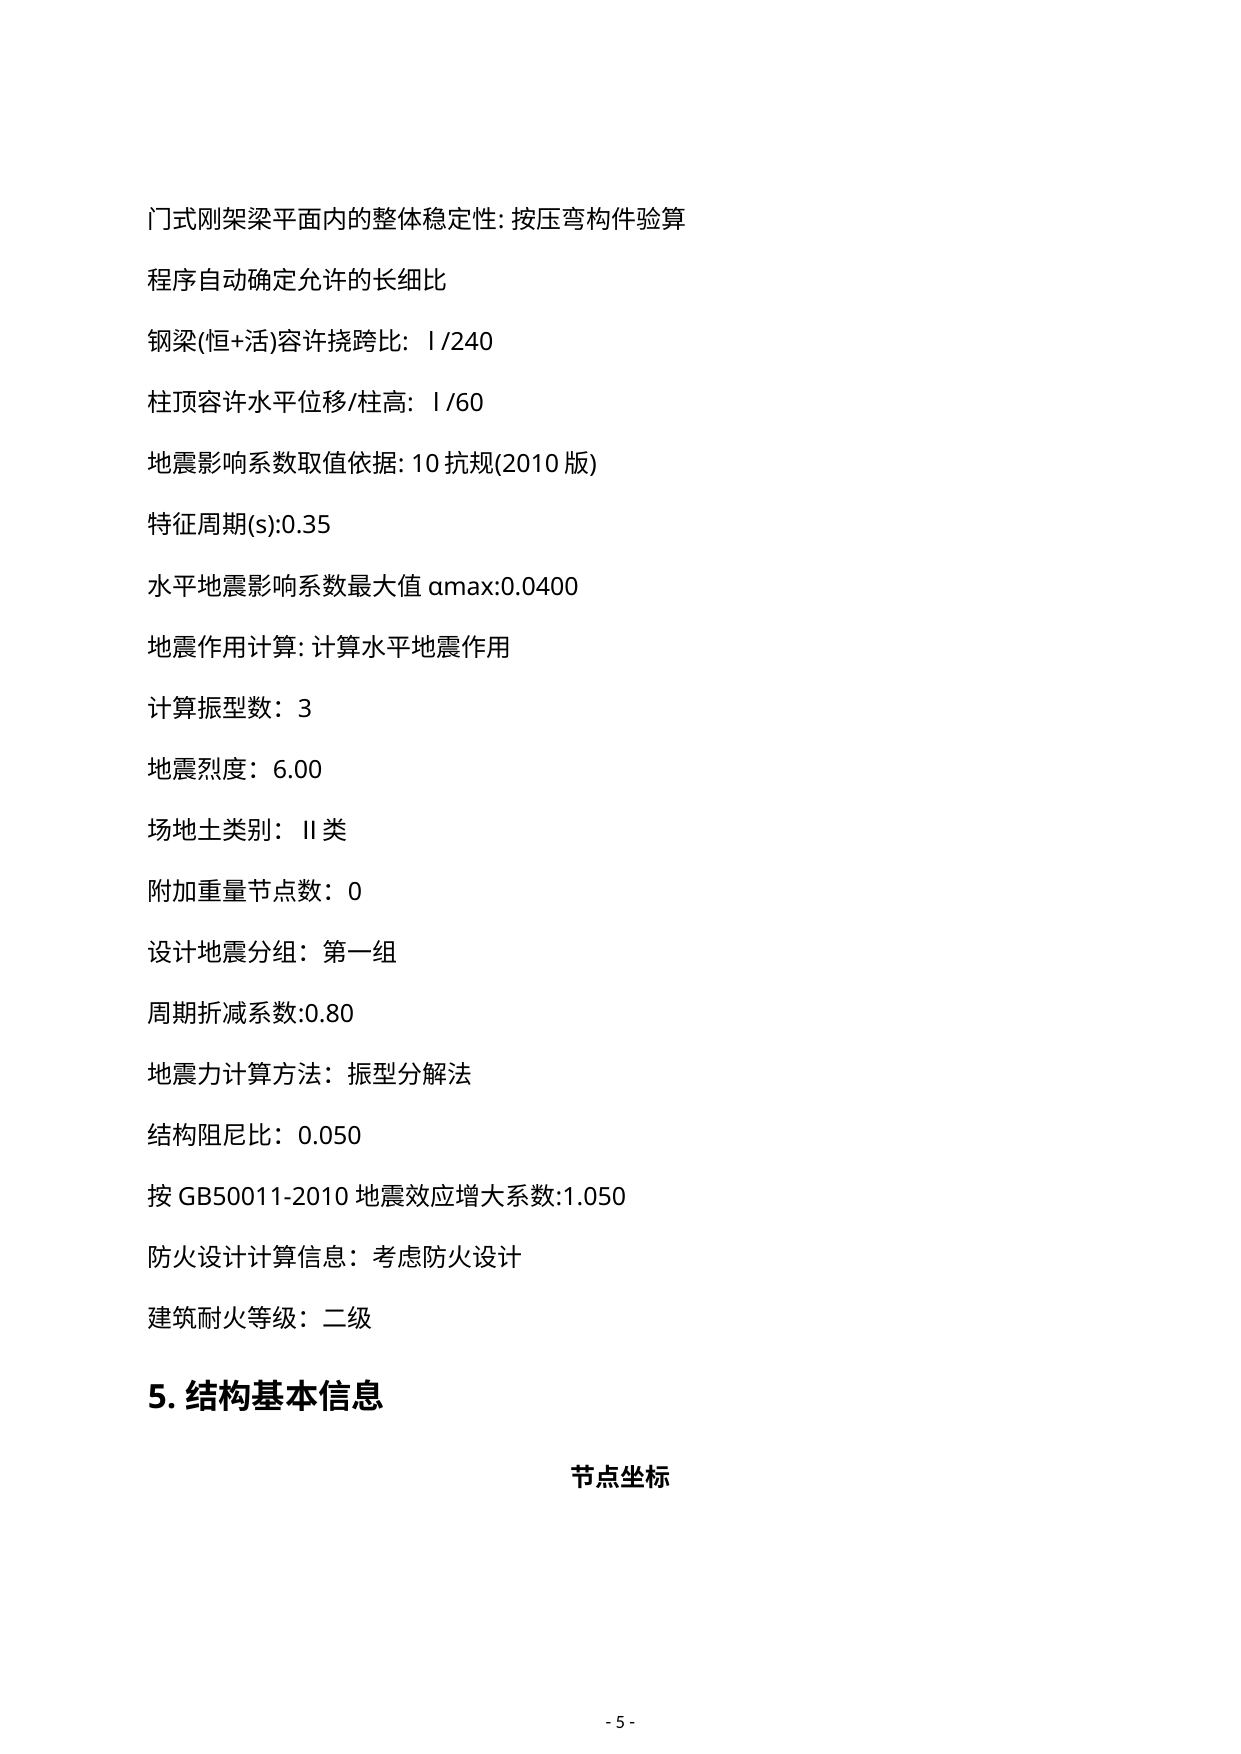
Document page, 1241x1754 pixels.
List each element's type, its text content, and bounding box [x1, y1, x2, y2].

title 5. 结构基本信息 [148, 1365, 1093, 1424]
text 节点坐标 [148, 1452, 1093, 1499]
text 建筑耐火等级：二级 [148, 1293, 1093, 1340]
text 水平地震影响系数最大值αmax:0.0400 [148, 561, 1093, 608]
text 防火设计计算信息：考虑防火设计 [148, 1232, 1093, 1279]
text 特征周期(s):0.35 [148, 499, 1093, 547]
text 钢梁(恒+活)容许挠跨比: l /240 [148, 316, 1093, 363]
text 设计地震分组：第一组 [148, 927, 1093, 974]
text 门式刚架梁平面内的整体稳定性: 按压弯构件验算 [148, 194, 1093, 241]
text 地震作用计算: 计算水平地震作用 [148, 622, 1093, 669]
text 场地土类别：Ⅱ类 [148, 805, 1093, 852]
text 柱顶容许水平位移/柱高: l /60 [148, 377, 1093, 424]
text 地震烈度：6.00 [148, 744, 1093, 791]
text 地震力计算方法：振型分解法 [148, 1049, 1093, 1096]
text 计算振型数：3 [148, 683, 1093, 730]
text 程序自动确定允许的长细比 [148, 255, 1093, 302]
text 按GB50011-2010 地震效应增大系数:1.050 [148, 1171, 1093, 1218]
text 地震影响系数取值依据: 10抗规(2010版) [148, 438, 1093, 486]
text 附加重量节点数：0 [148, 866, 1093, 913]
text 结构阻尼比：0.050 [148, 1110, 1093, 1157]
text 周期折减系数:0.80 [148, 988, 1093, 1035]
